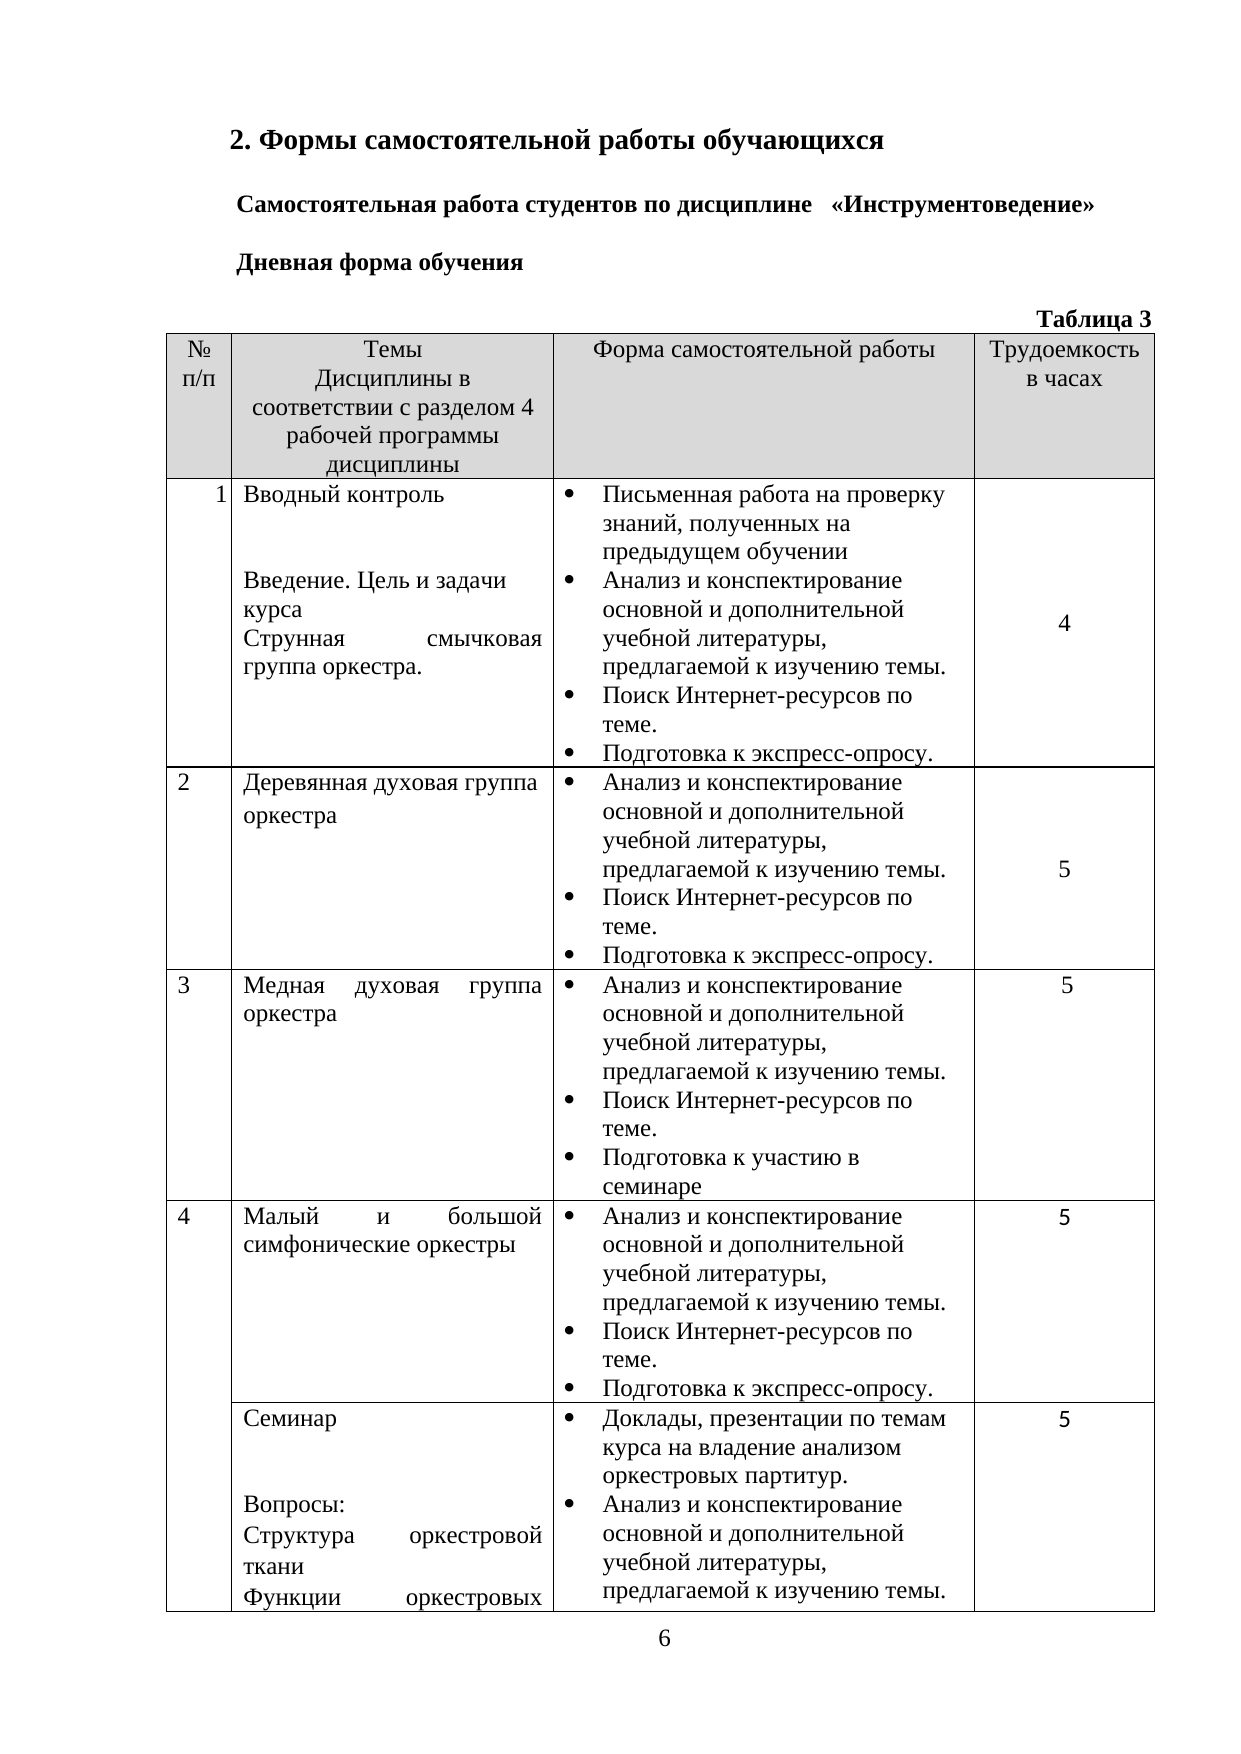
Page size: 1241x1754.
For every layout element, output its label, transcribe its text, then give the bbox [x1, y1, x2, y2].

table_cell 4 [167, 1201, 231, 1611]
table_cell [554, 1403, 974, 1611]
table_header Форма самостоятельной работы [554, 334, 974, 478]
table_header Темы Дисциплины в соответствии с разделом 4 рабочей программы дисциплины [232, 334, 553, 478]
table_cell 4 [975, 479, 1154, 766]
table_cell 5 [975, 970, 1154, 1200]
table_cell 5 [975, 1403, 1154, 1611]
table_cell Деревянная духовая группа оркестра [232, 768, 553, 969]
table_cell Анализ и конспектирование основной и дополнительной учебной литературы, предлагаемой к изучению темы. Поиск Интернет-ресурсов по теме. Подготовка к участию в семинаре [554, 970, 974, 1200]
table_cell Малый и большой симфонические оркестры [232, 1201, 553, 1402]
table_cell Письменная работа на проверку знаний, полученных на предыдущем обучении Анализ и конспектирование основной и дополнительной учебной литературы, предлагаемой к изучению темы. Поиск Интернет-ресурсов по теме. Подготовка к экспресс-опросу. [554, 479, 974, 766]
table_cell Вводный контроль Введение. Цель и задачи курса Струнная смычковая группа оркестра. [232, 479, 553, 766]
table_cell 1 [167, 479, 231, 766]
table_cell 2 [167, 768, 231, 969]
subtitle 2. Формы самостоятельной работы обучающихся [215, 122, 1152, 156]
table_cell 5 [975, 768, 1154, 969]
table_cell 5 [975, 1201, 1154, 1402]
table_cell Анализ и конспектирование основной и дополнительной учебной литературы, предлагаемой к изучению темы. Поиск Интернет-ресурсов по теме. Подготовка к экспресс-опросу. [554, 1201, 974, 1402]
text Дневная форма обучения [177, 247, 1152, 276]
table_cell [232, 1403, 553, 1611]
table_header № п/п [167, 334, 231, 478]
table_header Трудоемкость в часах [975, 334, 1154, 478]
text Таблица 3 [177, 304, 1152, 333]
table_cell Медная духовая группа оркестра [232, 970, 553, 1200]
text Самостоятельная работа студентов по дисциплине «Инструментоведение» [177, 189, 1152, 218]
table_cell 3 [167, 970, 231, 1200]
table_cell Анализ и конспектирование основной и дополнительной учебной литературы, предлагаемой к изучению темы. Поиск Интернет-ресурсов по теме. Подготовка к экспресс-опросу. [554, 768, 974, 969]
